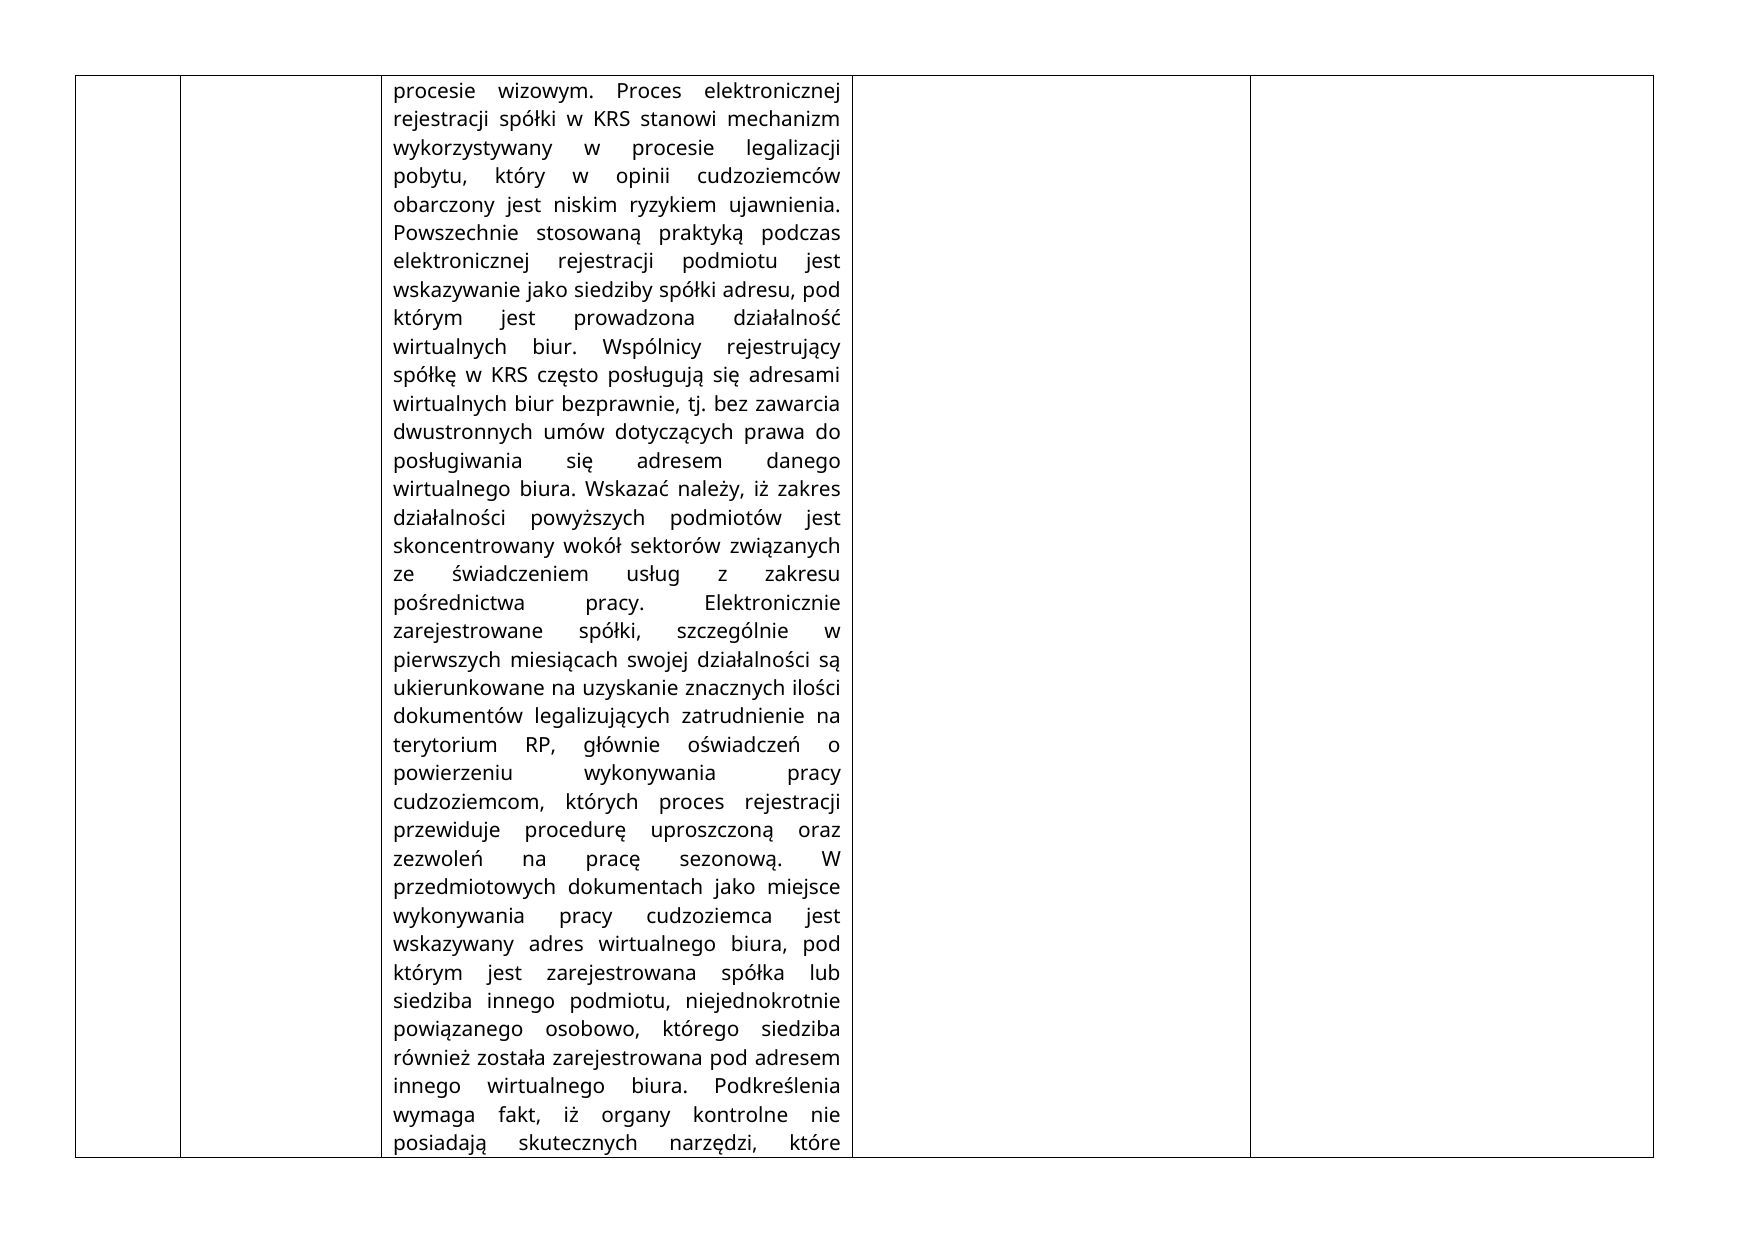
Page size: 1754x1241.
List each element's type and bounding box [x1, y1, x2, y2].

table_cell [181, 76, 381, 1157]
table_cell [1251, 76, 1653, 1157]
table_cell [382, 76, 852, 1157]
table_cell [853, 76, 1250, 1157]
table_cell [76, 76, 180, 1157]
